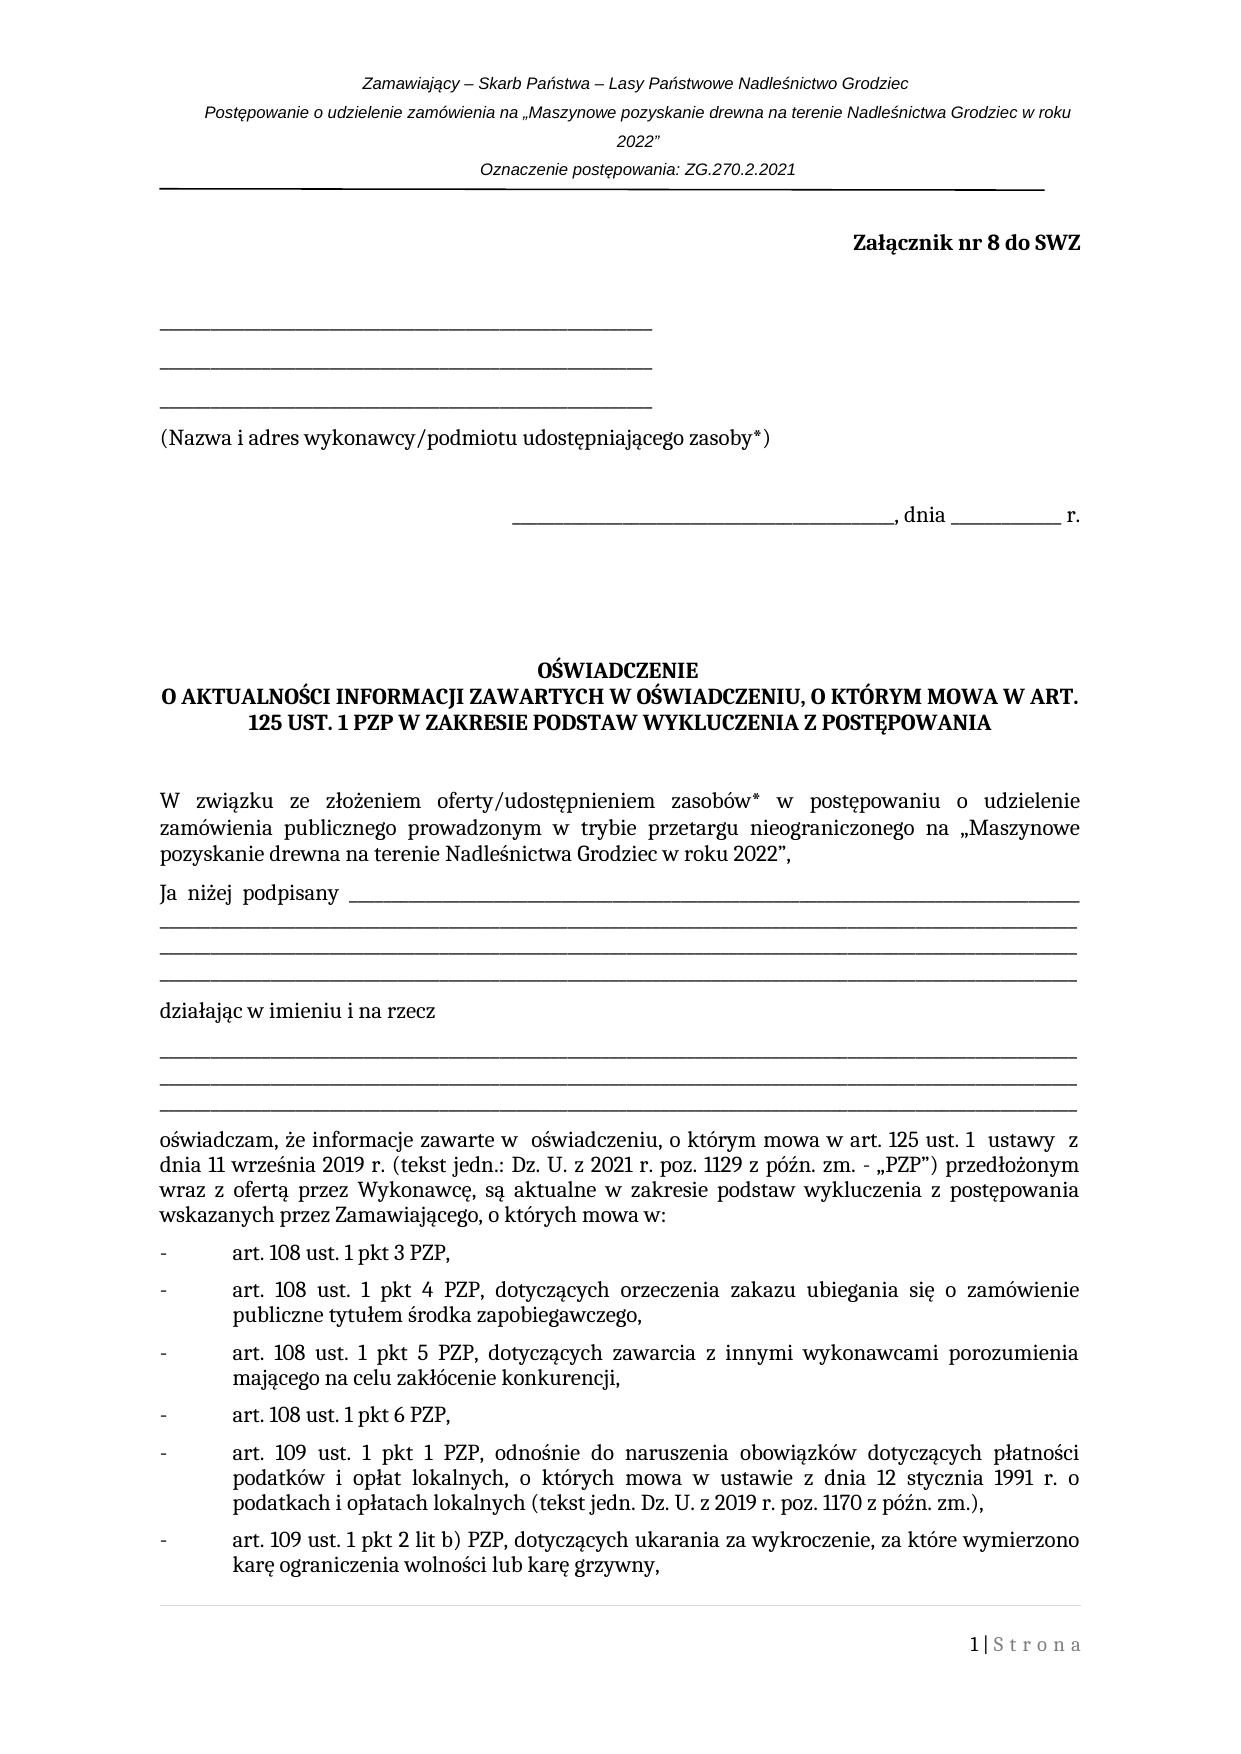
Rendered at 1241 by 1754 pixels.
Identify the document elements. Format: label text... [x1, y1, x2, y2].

text działając w imieniu i na rzecz [159, 997, 1081, 1024]
text __________________________________________________________ [159, 308, 1081, 334]
text - art. 109 ust. 1 pkt 2 lit b) PZP, dotyczących ukarania za wykroczenie, za które wymierzono karę ograniczenia wolności lub karę grzywny, [159, 1528, 1081, 1578]
text OŚWIADCZENIE O AKTUALNOŚCI INFORMACJI ZAWARTYCH W OŚWIADCZENIU, O KTÓRYM MOWA W ART. 125 UST. 1 PZP W ZAKRESIE PODSTAW WYKLUCZENIA Z POSTĘPOWANIA [159, 657, 1081, 737]
text __________________________________________________________ [159, 347, 1081, 373]
text - art. 108 ust. 1 pkt 6 PZP, [159, 1403, 1081, 1428]
text - art. 108 ust. 1 pkt 3 PZP, [159, 1240, 1081, 1265]
text _____________________________________________, dnia _____________ r. [159, 502, 1081, 528]
text Załącznik nr 8 do SWZ [159, 230, 1081, 256]
text - art. 109 ust. 1 pkt 1 PZP, odnośnie do naruszenia obowiązków dotyczących płatności podatków i opłat lokalnych, o których mowa w ustawie z dnia 12 stycznia 1991 r. o podatkach i opłatach lokalnych (tekst jedn. Dz. U. z 2019 r. poz. 1170 z późn. zm.), [159, 1440, 1081, 1515]
text ____________________________________________________________________________________________________________________________________________________________________________________________________________________________________________________________________________________________________________________________________ [159, 1036, 1081, 1115]
text Ja niżej podpisany ______________________________________________________________________________________ ____________________________________________________________________________________________________________________________________________________________________________________________________________________________________________________________________________________________________________________________________ [159, 879, 1081, 985]
text __________________________________________________________ [159, 386, 1081, 412]
text - art. 108 ust. 1 pkt 4 PZP, dotyczących orzeczenia zakazu ubiegania się o zamówienie publiczne tytułem środka zapobiegawczego, [159, 1278, 1081, 1328]
text - art. 108 ust. 1 pkt 5 PZP, dotyczących zawarcia z innymi wykonawcami porozumienia mającego na celu zakłócenie konkurencji, [159, 1340, 1081, 1390]
text oświadczam, że informacje zawarte w oświadczeniu, o którym mowa w art. 125 ust. 1 ustawy z dnia 11 września 2019 r. (tekst jedn.: Dz. U. z 2021 r. poz. 1129 z późn. zm. - „PZP”) przedłożonym wraz z ofertą przez Wykonawcę, są aktualne w zakresie podstaw wykluczenia z postępowania wskazanych przez Zamawiającego, o których mowa w: [159, 1128, 1081, 1228]
text (Nazwa i adres wykonawcy/podmiotu udostępniającego zasoby*) [159, 424, 1081, 451]
text W związku ze złożeniem oferty/udostępnieniem zasobów* w postępowaniu o udzielenie zamówienia publicznego prowadzonym w trybie przetargu nieograniczonego na „Maszynowe pozyskanie drewna na terenie Nadleśnictwa Grodziec w roku 2022”, [159, 788, 1081, 867]
